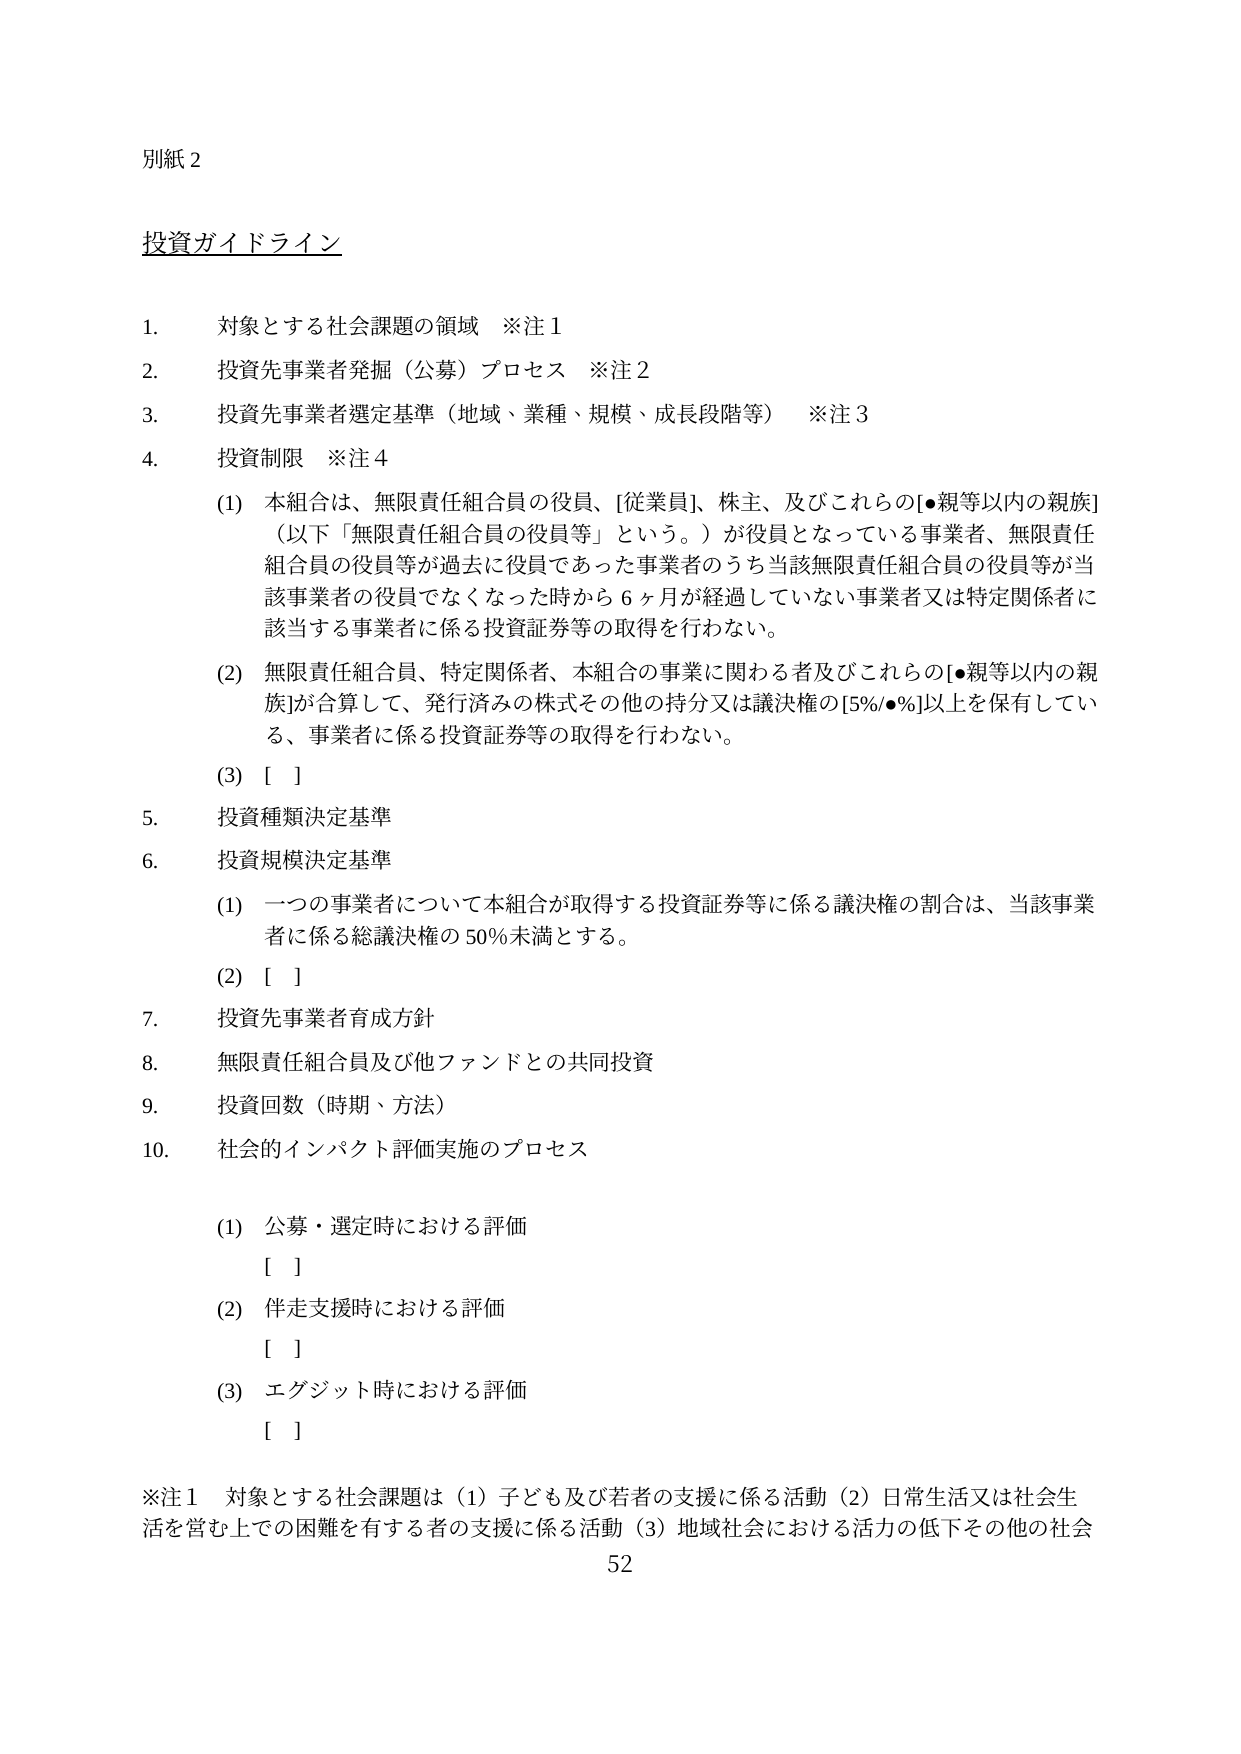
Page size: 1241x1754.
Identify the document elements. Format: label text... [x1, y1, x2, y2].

text 4. 投資制限 ※注４ [142, 441, 1098, 473]
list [142, 1454, 1098, 1543]
text 8. 無限責任組合員及び他ファンドとの共同投資 [142, 1045, 1098, 1076]
text 2. 投資先事業者発掘（公募）プロセス ※注２ [142, 353, 1098, 385]
list (2) [ ] [217, 963, 1098, 988]
text 投資ガイドライン [142, 223, 1098, 259]
list (3) [ ] [217, 762, 1098, 787]
text 5. 投資種類決定基準 [142, 800, 1098, 831]
list (2) 伴走支援時における評価 [217, 1291, 1098, 1323]
text 3. 投資先事業者選定基準（地域、業種、規模、成長段階等） ※注３ [142, 397, 1098, 429]
text 9. 投資回数（時期、方法） [142, 1089, 1098, 1120]
list (3) エグジット時における評価 [217, 1373, 1098, 1404]
list (1) 一つの事業者について本組合が取得する投資証券等に係る議決権の割合は、当該事業者に係る総議決権の50％未満とする。 [217, 888, 1098, 951]
list [ ] [264, 1253, 1098, 1279]
list (1) 公募・選定時における評価 [217, 1209, 1098, 1241]
list [ ] [264, 1335, 1098, 1360]
text 6. 投資規模決定基準 [142, 844, 1098, 875]
text 別紙2 [142, 142, 1064, 173]
list (1) 本組合は、無限責任組合員の役員、[従業員]、株主、及びこれらの[●親等以内の親族]（以下「無限責任組合員の役員等」という。）が役員となっている事業者、無限責任組合員の役員等が過去に役員であった事業者のうち当該無限責任組合員の役員等が当該事業者の役員でなくなった時から6ヶ月が経過していない事業者又は特定関係者に該当する事業者に係る投資証券等の取得を行わない。 [217, 485, 1098, 643]
text 10. 社会的インパクト評価実施のプロセス [142, 1133, 1098, 1197]
text 7. 投資先事業者育成方針 [142, 1001, 1098, 1032]
text 1. 対象とする社会課題の領域 ※注１ [142, 309, 1098, 341]
list [ ] [264, 1417, 1098, 1442]
list (2) 無限責任組合員、特定関係者、本組合の事業に関わる者及びこれらの[●親等以内の親族]が合算して、発行済みの株式その他の持分又は議決権の[5%/●%]以上を保有している、事業者に係る投資証券等の取得を行わない。 [217, 655, 1098, 749]
